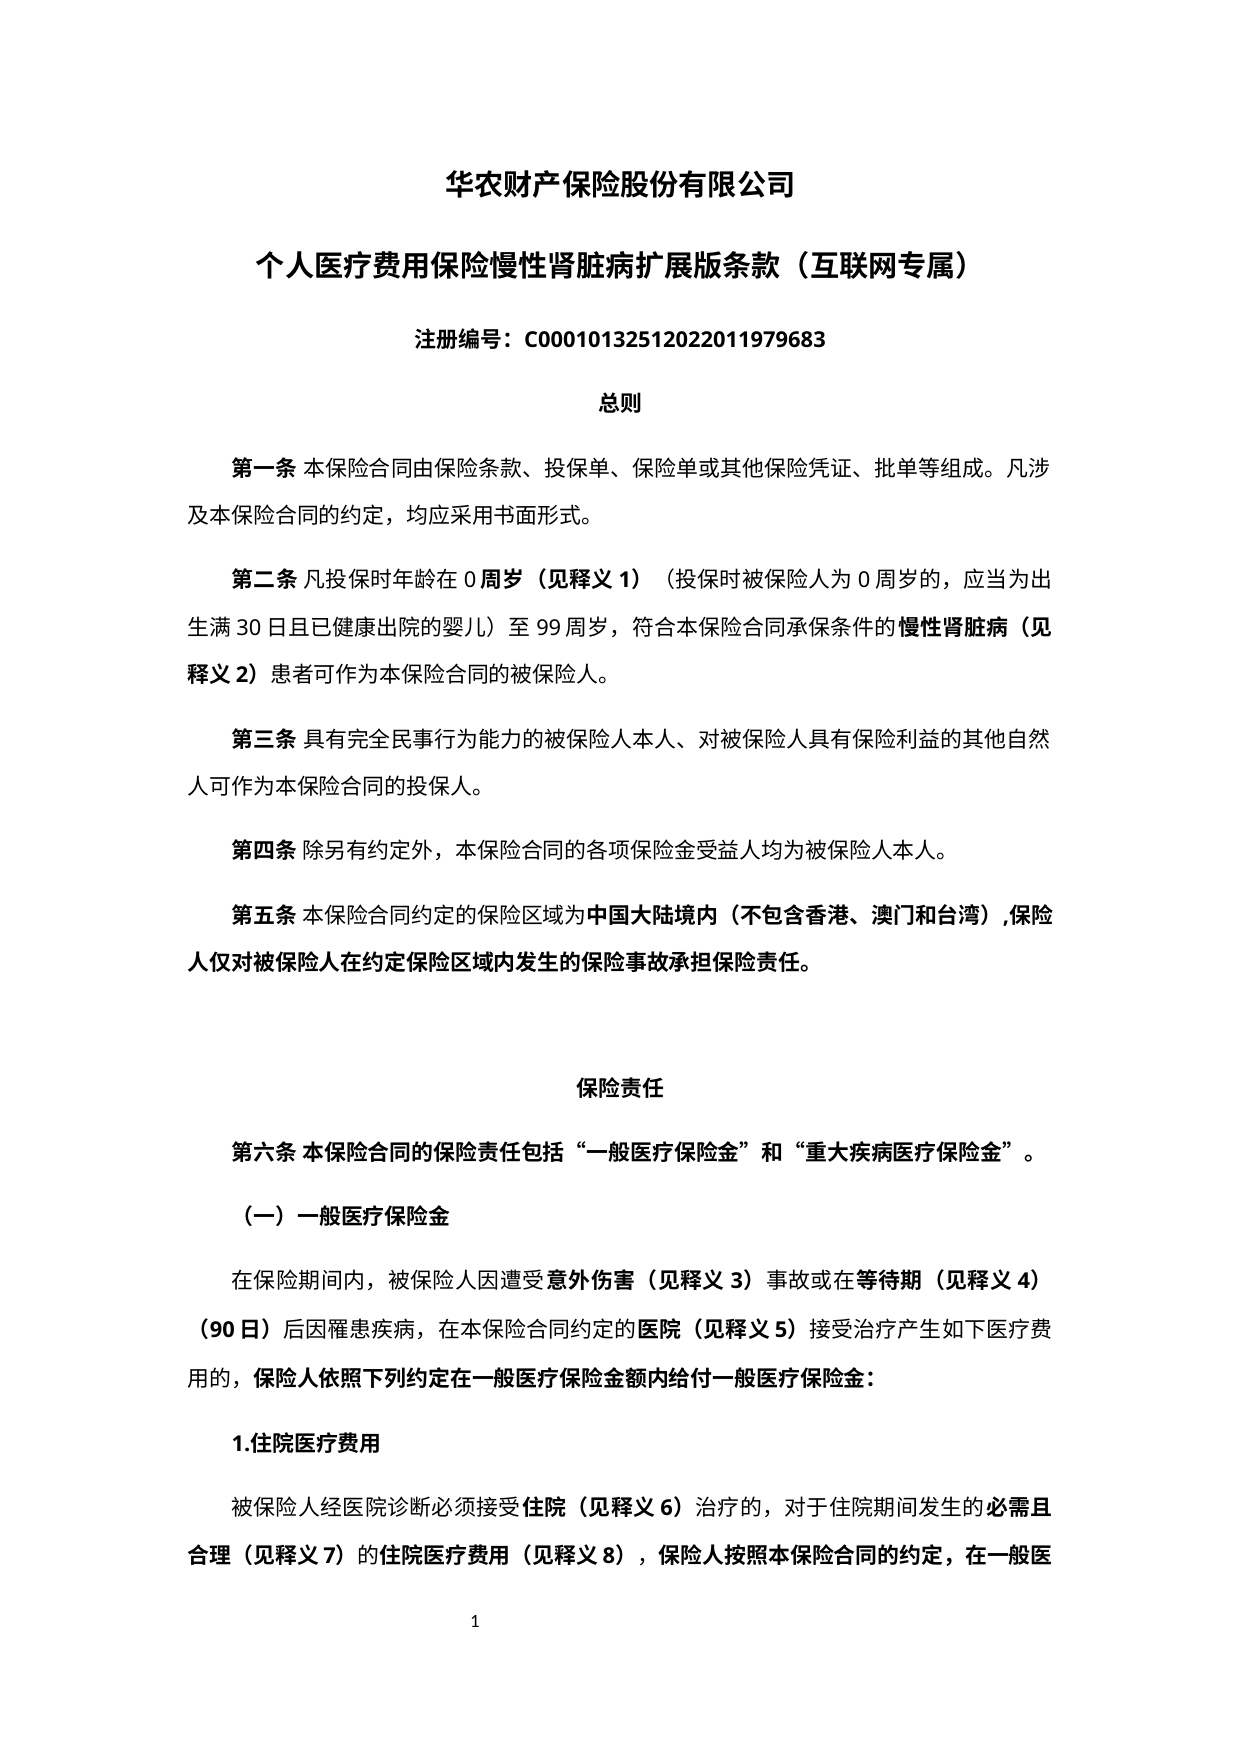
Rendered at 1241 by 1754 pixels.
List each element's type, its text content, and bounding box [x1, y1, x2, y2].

list 第五条 本保险合同约定的保险区域为中国大陆境内（不包含香港、澳门和台湾）,保险人仅对被保险人在约定保险区域内发生的保险事故承担保险责任。 [187, 898, 1053, 977]
text 第一条 本保险合同由保险条款、投保单、保险单或其他保险凭证、批单等组成。凡涉及本保险合同的约定，均应采用书面形式。 [187, 451, 1053, 530]
text 个人医疗费用保险慢性肾脏病扩展版条款（互联网专属） [187, 242, 1053, 284]
text 总则 [187, 386, 1053, 418]
text 注册编号：C00010132512022011979683 [187, 322, 1053, 354]
list 第六条 本保险合同的保险责任包括“一般医疗保险金”和“重大疾病医疗保险金”。 [187, 1135, 1053, 1167]
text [187, 1490, 1053, 1569]
text 华农财产保险股份有限公司 [187, 162, 1053, 204]
text 保险责任 [187, 1071, 1053, 1102]
list 第三条 具有完全民事行为能力的被保险人本人、对被保险人具有保险利益的其他自然人可作为本保险合同的投保人。 [187, 722, 1053, 801]
text 第二条 凡投保时年龄在0周岁（见释义1）（投保时被保险人为0周岁的，应当为出生满30日且已健康出院的婴儿）至99周岁，符合本保险合同承保条件的慢性肾脏病（见释义2）患者可作为本保险合同的被保险人。 [187, 562, 1053, 689]
text 1.住院医疗费用 [187, 1426, 1053, 1457]
text 在保险期间内，被保险人因遭受意外伤害（见释义3）事故或在等待期（见释义4）（90日）后因罹患疾病，在本保险合同约定的医院（见释义5）接受治疗产生如下医疗费用的，保险人依照下列约定在一般医疗保险金额内给付一般医疗保险金： [187, 1263, 1053, 1393]
text （一）一般医疗保险金 [187, 1199, 1053, 1231]
list 第四条 除另有约定外，本保险合同的各项保险金受益人均为被保险人本人。 [187, 833, 1053, 865]
